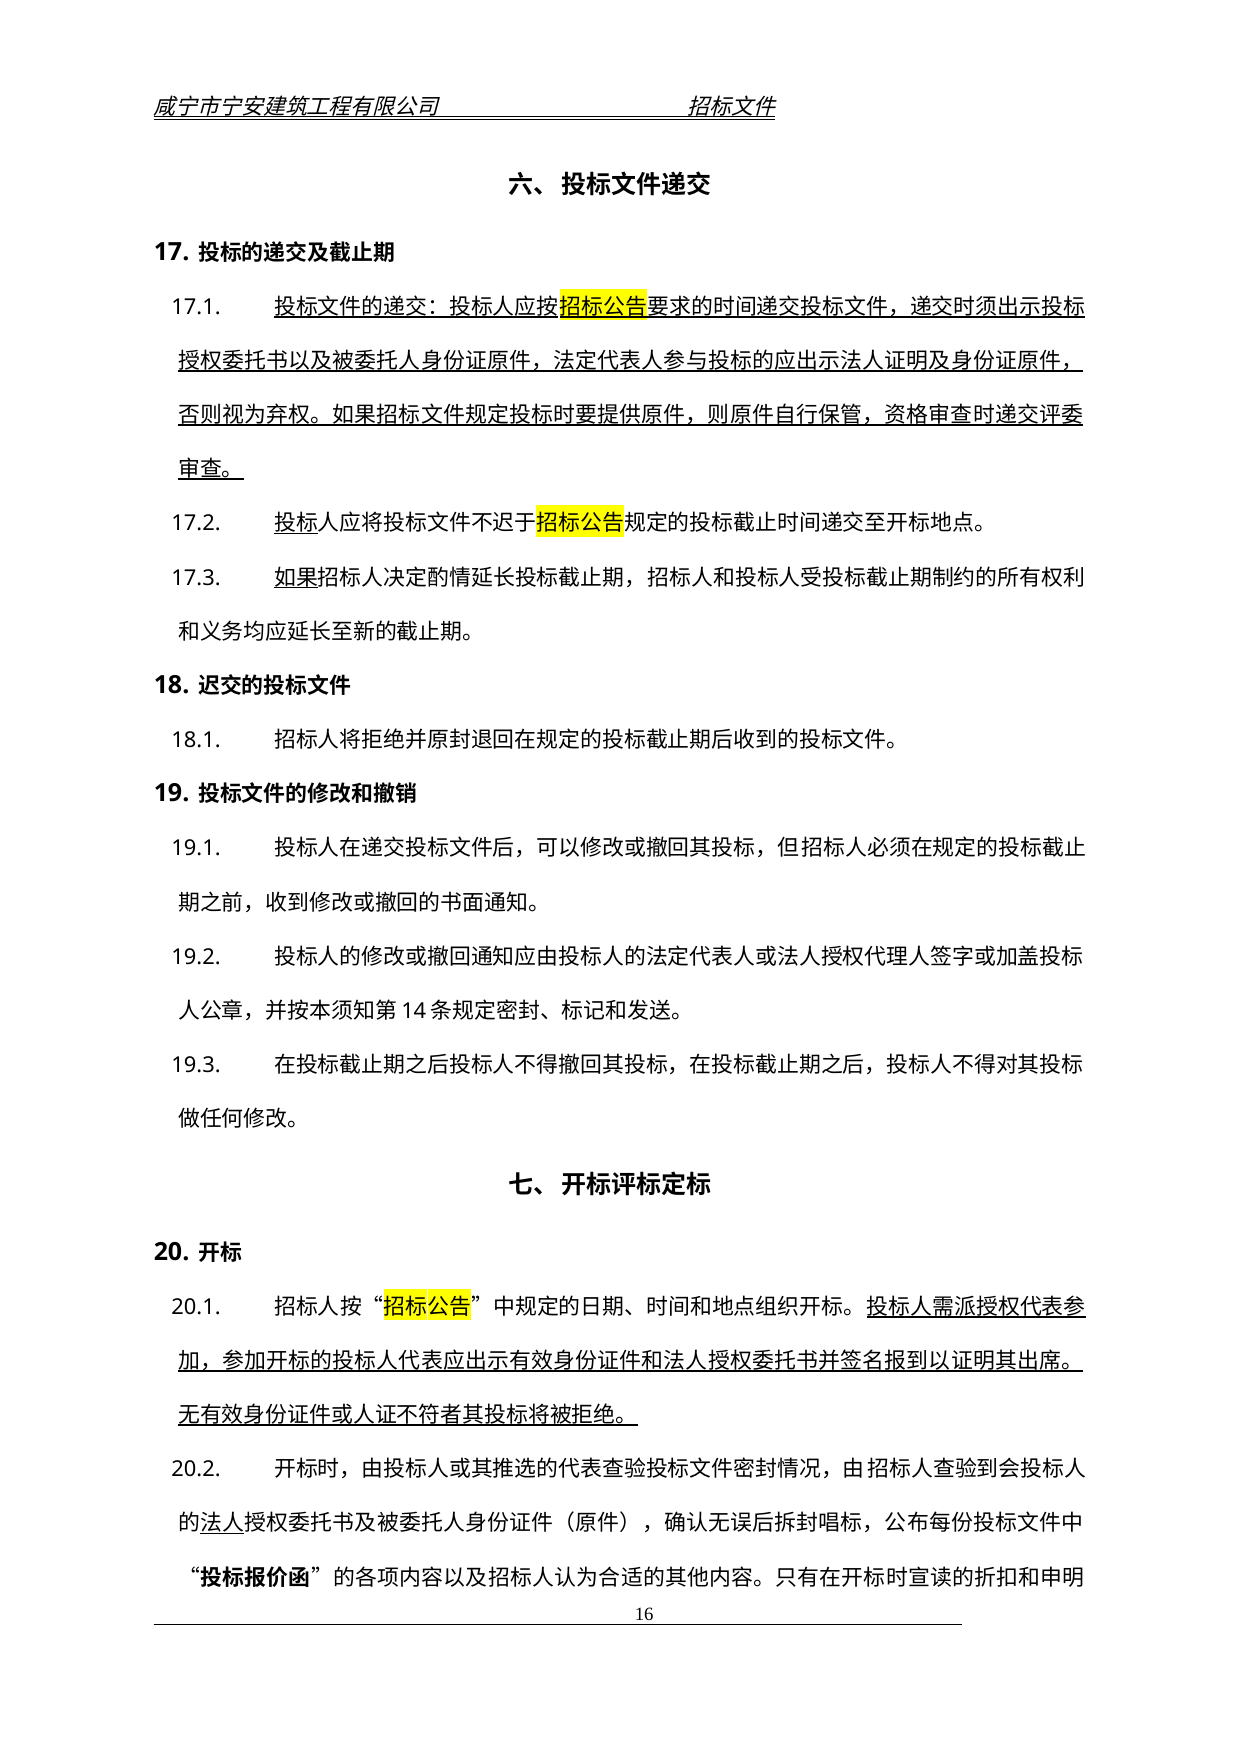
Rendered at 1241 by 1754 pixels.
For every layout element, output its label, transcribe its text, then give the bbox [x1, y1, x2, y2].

list 投标人的修改或撤回通知应由投标人的法定代表人或法人授权代理人签字或加盖投标人公章，并按本须知第14条规定密封、标记和发送。 [171, 921, 1087, 1029]
text 投标文件的修改和撤销 [153, 758, 1087, 812]
subtitle 投标文件递交 [508, 150, 1087, 204]
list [171, 1433, 1087, 1596]
text 迟交的投标文件 [153, 650, 1087, 704]
text 开标 [153, 1217, 1087, 1271]
text 投标的递交及截止期 [153, 217, 1087, 271]
list 招标人将拒绝并原封退回在规定的投标截止期后收到的投标文件。 [171, 704, 1087, 758]
list 投标人应将投标文件不迟于招标公告规定的投标截止时间递交至开标地点。 [171, 487, 1087, 542]
list 招标人按“招标公告”中规定的日期、时间和地点组织开标。投标人需派授权代表参加，参加开标的投标人代表应出示有效身份证件和法人授权委托书并签名报到以证明其出席。无有效身份证件或人证不符者其投标将被拒绝。 [171, 1271, 1087, 1433]
list 在投标截止期之后投标人不得撤回其投标，在投标截止期之后，投标人不得对其投标做任何修改。 [171, 1029, 1087, 1137]
list 投标人在递交投标文件后，可以修改或撤回其投标，但招标人必须在规定的投标截止期之前，收到修改或撤回的书面通知。 [171, 812, 1087, 921]
list 如果招标人决定酌情延长投标截止期，招标人和投标人受投标截止期制约的所有权利和义务均应延长至新的截止期。 [171, 542, 1087, 650]
list 投标文件的递交：投标人应按招标公告要求的时间递交投标文件，递交时须出示投标授权委托书以及被委托人身份证原件，法定代表人参与投标的应出示法人证明及身份证原件，否则视为弃权。如果招标文件规定投标时要提供原件，则原件自行保管，资格审查时递交评委审查。 [171, 271, 1087, 487]
subtitle 开标评标定标 [508, 1150, 1087, 1204]
